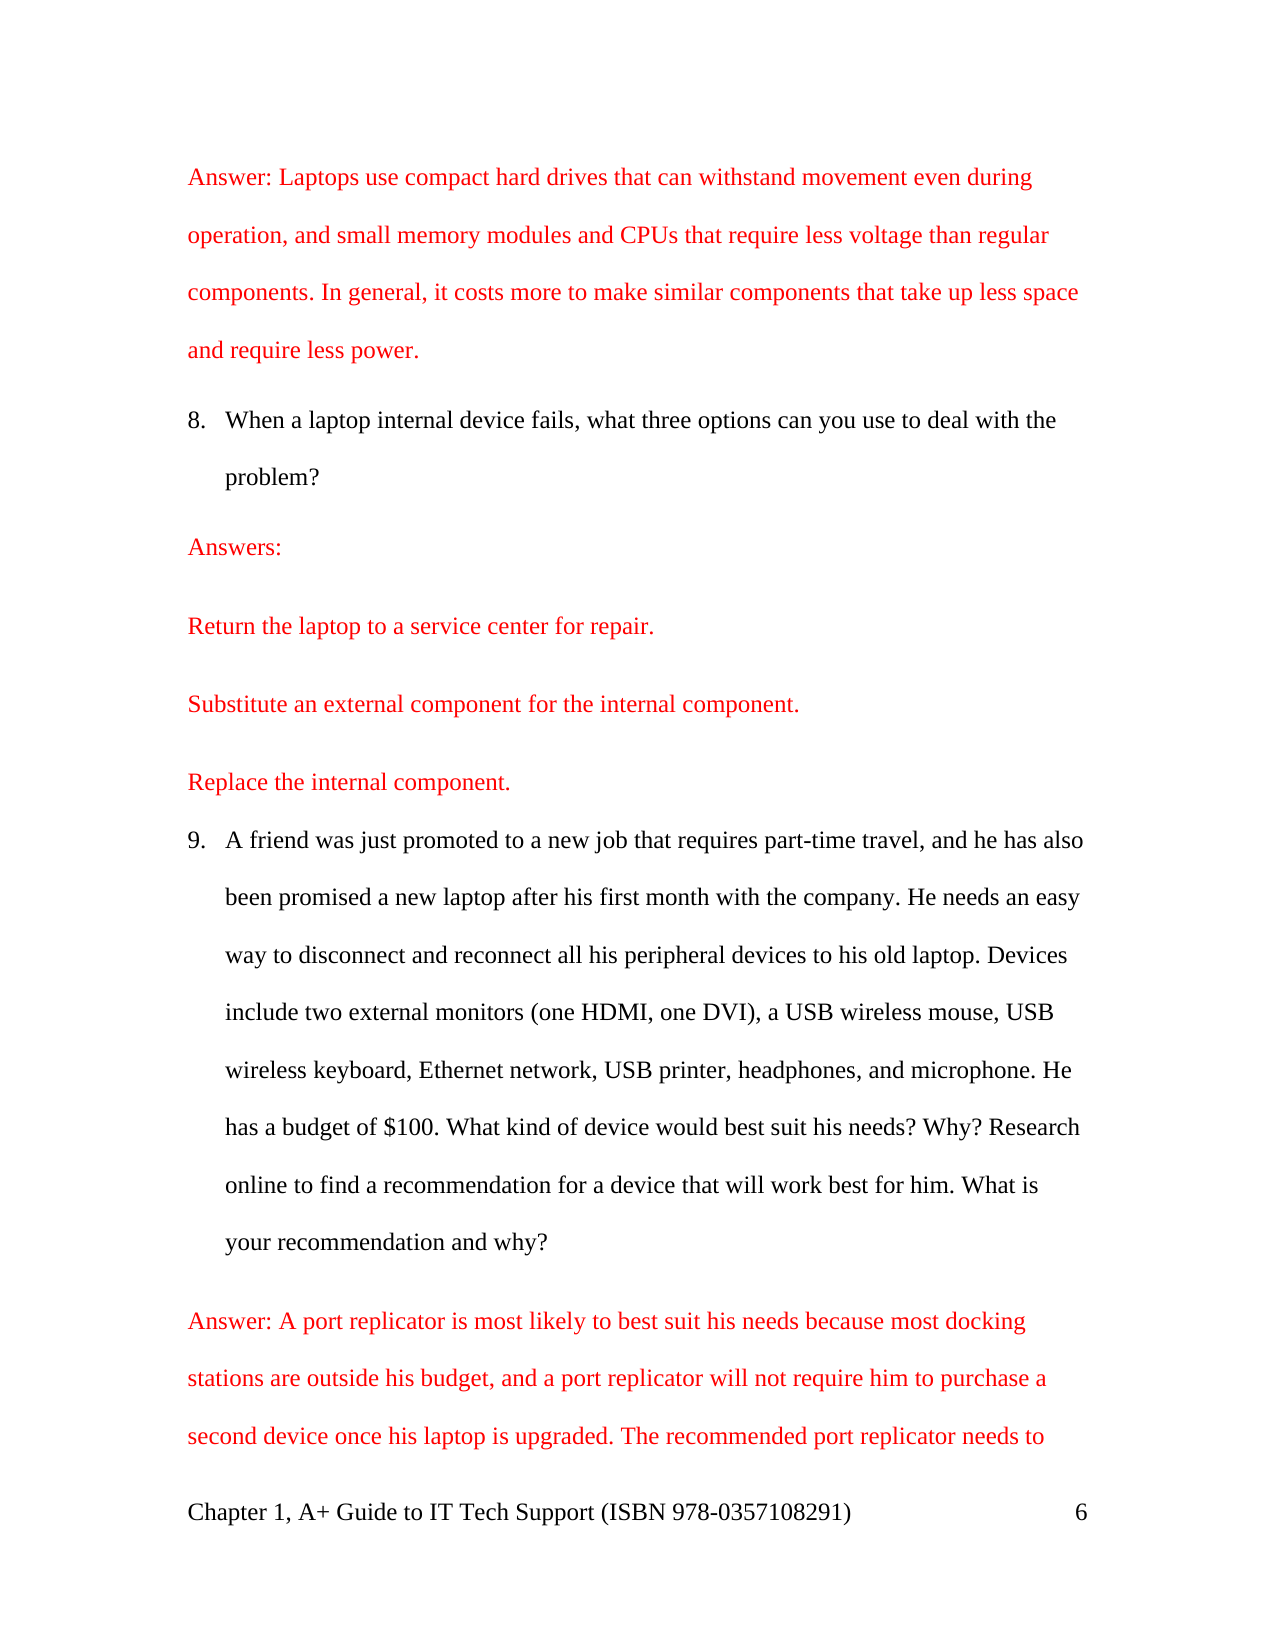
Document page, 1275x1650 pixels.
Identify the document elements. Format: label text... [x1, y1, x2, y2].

text Substitute an external component for the internal component. [187, 689, 1087, 718]
text Answer: Laptops use compact hard drives that can withstand movement even during operation, and small memory modules and CPUs that require less voltage than regular components. In general, it costs more to make similar components that take up less space and require less power. [187, 162, 1087, 364]
text Replace the internal component. [187, 767, 1087, 796]
list When a laptop internal device fails, what three options can you use to deal with the problem? [187, 405, 1087, 491]
text Return the laptop to a service center for repair. [187, 611, 1087, 639]
text Answers: [187, 532, 1087, 561]
list A friend was just promoted to a new job that requires part-time travel, and he has also been promised a new laptop after his first month with the company. He needs an easy way to disconnect and reconnect all his peripheral devices to his old laptop. Devices include two external monitors (one HDMI, one DVI), a USB wireless mouse, USB wireless keyboard, Ethernet network, USB printer, headphones, and microphone. He has a budget of $100. What kind of device would best suit his needs? Why? Research online to find a recommendation for a device that will work best for him. What is your recommendation and why? [187, 825, 1087, 1256]
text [187, 1306, 1087, 1449]
